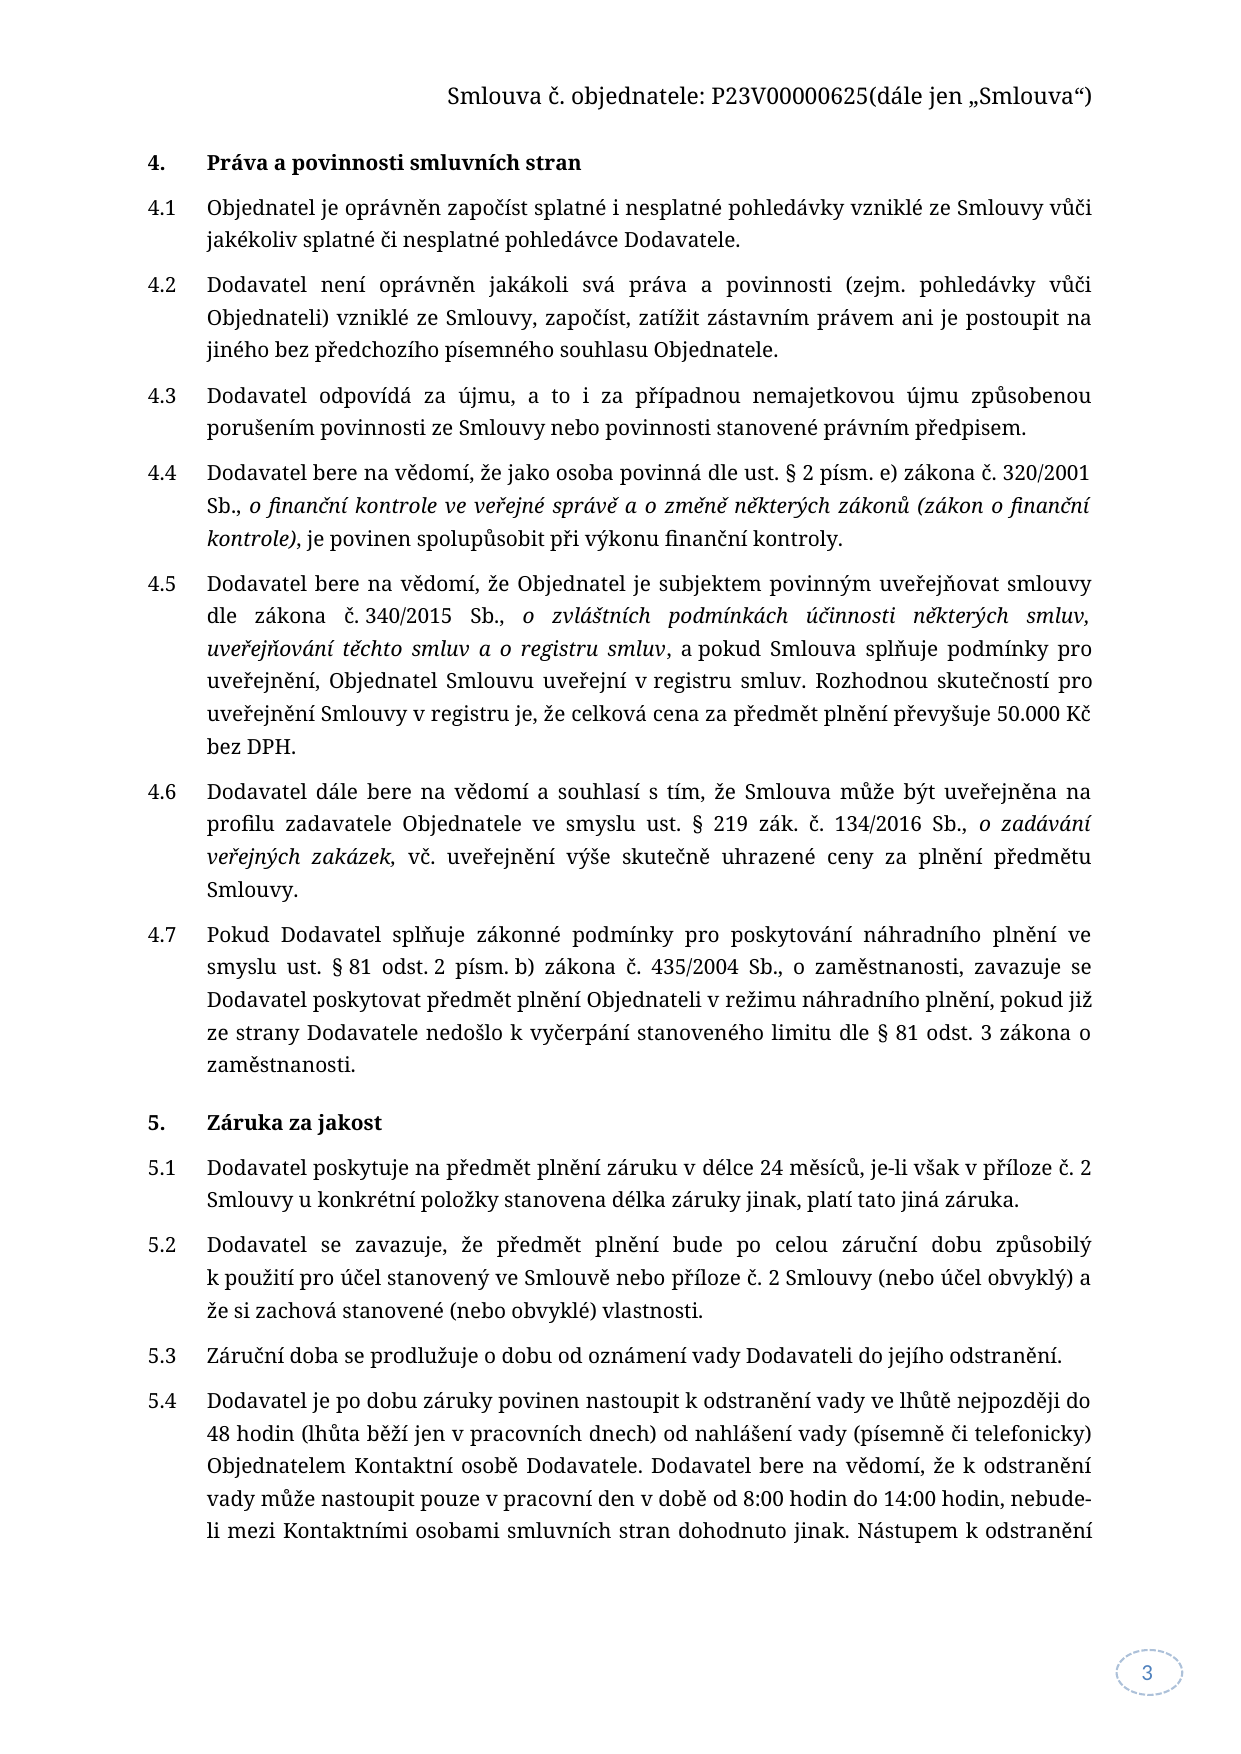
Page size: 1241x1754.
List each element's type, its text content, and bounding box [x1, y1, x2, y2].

list Dodavatel odpovídá za újmu, a to i za případnou nemajetkovou újmu způsobenou porušením povinnosti ze Smlouvy nebo povinnosti stanovené právním předpisem. [148, 381, 1093, 442]
list Dodavatel poskytuje na předmět plnění záruku v délce 24 měsíců, je-li však v příloze č. 2 Smlouvy u konkrétní položky stanovena délka záruky jinak, platí tato jiná záruka. [148, 1153, 1093, 1214]
list Dodavatel není oprávněn jakákoli svá práva a povinnosti (zejm. pohledávky vůči Objednateli) vzniklé ze Smlouvy, započíst, zatížit zástavním právem ani je postoupit na jiného bez předchozího písemného souhlasu Objednatele. [148, 270, 1093, 364]
list Práva a povinnosti smluvních stran [148, 148, 1093, 176]
list Záruční doba se prodlužuje o dobu od oznámení vady Dodavateli do jejího odstranění. [148, 1341, 1093, 1369]
list Dodavatel dále bere na vědomí a souhlasí s tím, že Smlouva může být uveřejněna na profilu zadavatele Objednatele ve smyslu ust. § 219 zák. č. 134/2016 Sb., o zadávání veřejných zakázek, vč. uveřejnění výše skutečně uhrazené ceny za plnění předmětu Smlouvy. [148, 777, 1093, 903]
list Pokud Dodavatel splňuje zákonné podmínky pro poskytování náhradního plnění ve smyslu ust. § 81 odst. 2 písm. b) zákona č. 435/2004 Sb., o zaměstnanosti, zavazuje se Dodavatel poskytovat předmět plnění Objednateli v režimu náhradního plnění, pokud již ze strany Dodavatele nedošlo k vyčerpání stanoveného limitu dle § 81 odst. 3 zákona o zaměstnanosti. [148, 920, 1093, 1079]
list Dodavatel bere na vědomí, že Objednatel je subjektem povinným uveřejňovat smlouvy dle zákona č. 340/2015 Sb., o zvláštních podmínkách účinnosti některých smluv, uveřejňování těchto smluv a o registru smluv, a pokud Smlouva splňuje podmínky pro uveřejnění, Objednatel Smlouvu uveřejní v registru smluv. Rozhodnou skutečností pro uveřejnění Smlouvy v registru je, že celková cena za předmět plnění převyšuje 50.000 Kč bez DPH. [148, 569, 1093, 760]
list Dodavatel se zavazuje, že předmět plnění bude po celou záruční dobu způsobilý k použití pro účel stanovený ve Smlouvě nebo příloze č. 2 Smlouvy (nebo účel obvyklý) a že si zachová stanovené (nebo obvyklé) vlastnosti. [148, 1231, 1093, 1324]
list Záruka za jakost [148, 1108, 1093, 1136]
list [148, 1386, 1093, 1545]
list Objednatel je oprávněn započíst splatné i nesplatné pohledávky vzniklé ze Smlouvy vůči jakékoliv splatné či nesplatné pohledávce Dodavatele. [148, 193, 1093, 254]
list Dodavatel bere na vědomí, že jako osoba povinná dle ust. § 2 písm. e) zákona č. 320/2001 Sb., o finanční kontrole ve veřejné správě a o změně některých zákonů (zákon o finanční kontrole), je povinen spolupůsobit při výkonu finanční kontroly. [148, 458, 1093, 552]
